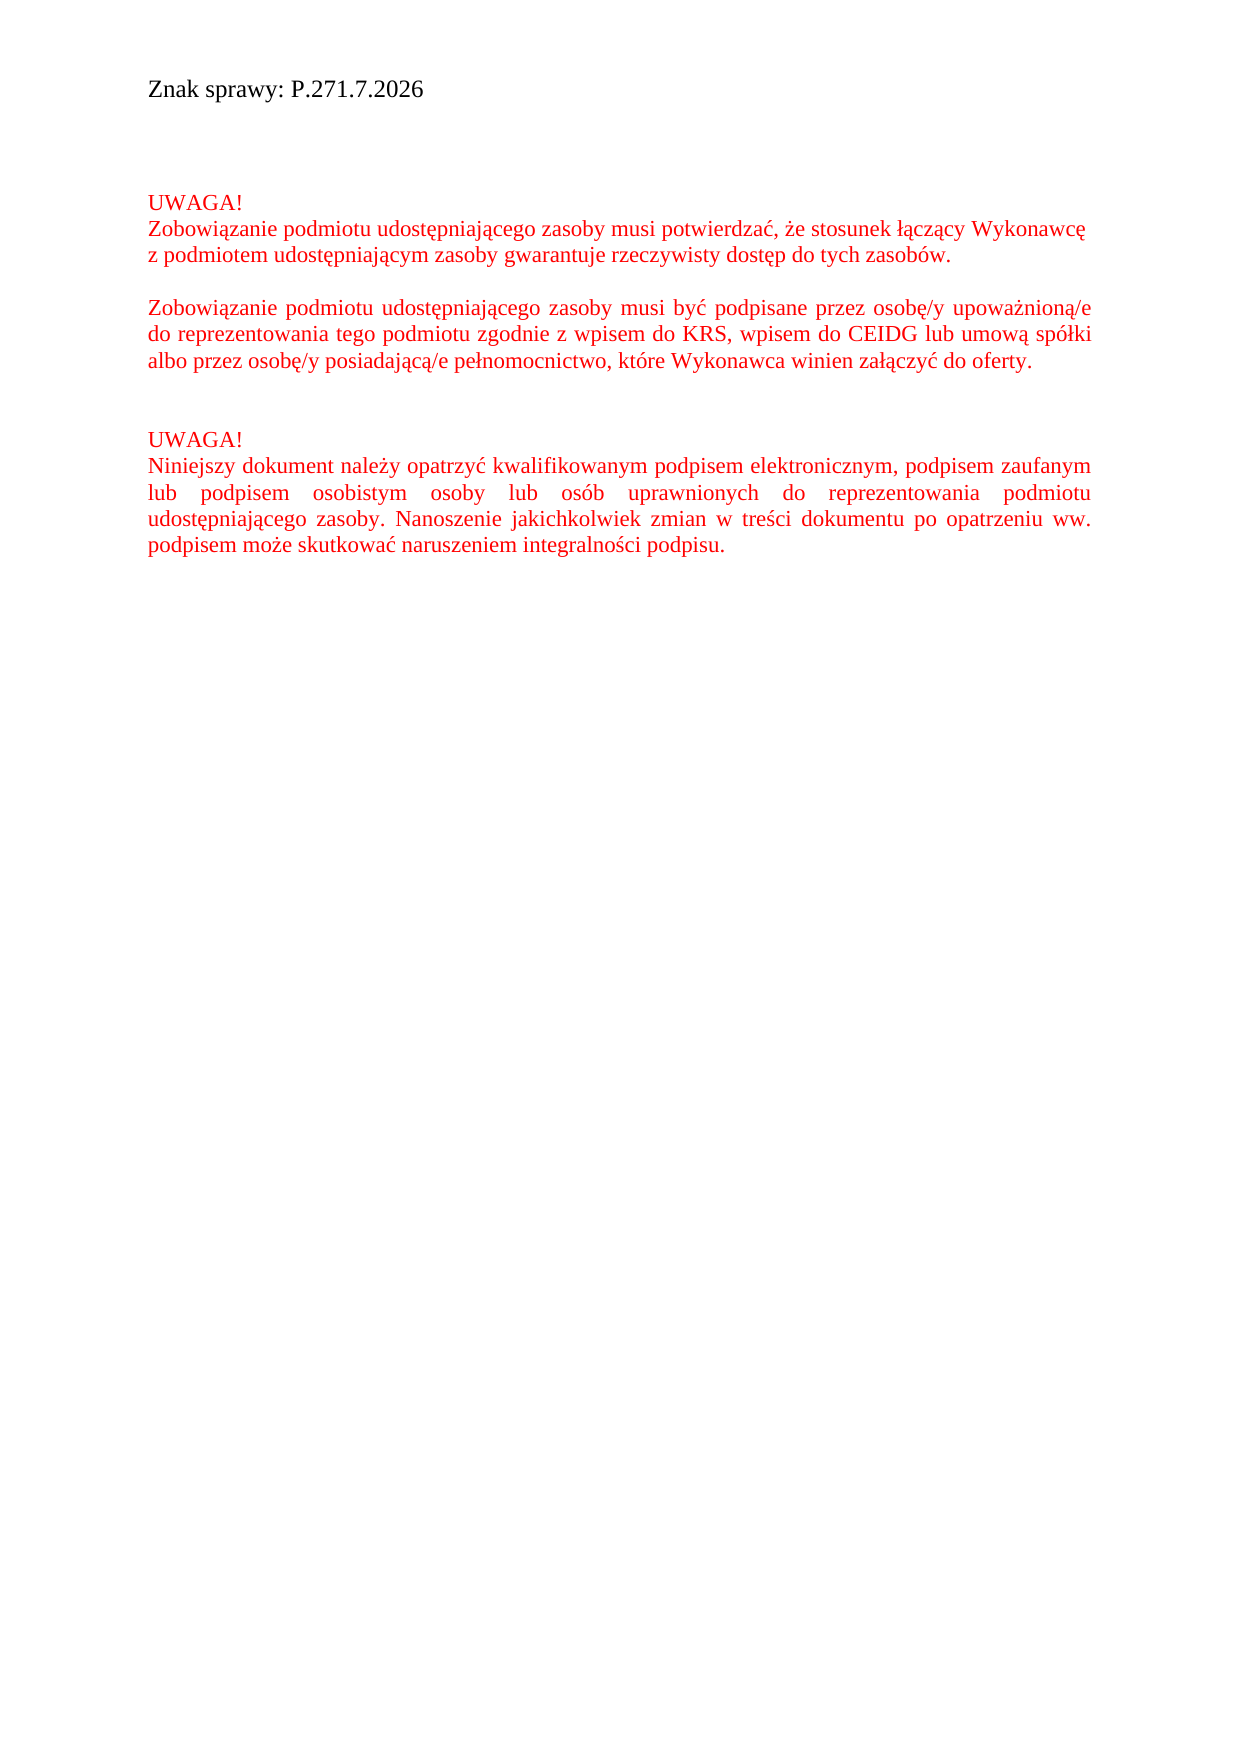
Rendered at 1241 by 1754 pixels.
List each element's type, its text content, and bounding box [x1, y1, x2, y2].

text Niniejszy dokument należy opatrzyć kwalifikowanym podpisem elektronicznym, podpisem zaufanym lub podpisem osobistym osoby lub osób uprawnionych do reprezentowania podmiotu udostępniającego zasoby. Nanoszenie jakichkolwiek zmian w treści dokumentu po opatrzeniu ww. podpisem może skutkować naruszeniem integralności podpisu. [148, 452, 1093, 558]
text UWAGA! [148, 426, 1093, 452]
text UWAGA! [148, 189, 1093, 215]
text Zobowiązanie podmiotu udostępniającego zasoby musi potwierdzać, że stosunek łączący Wykonawcę z podmiotem udostępniającym zasoby gwarantuje rzeczywisty dostęp do tych zasobów. [148, 215, 1093, 268]
text Zobowiązanie podmiotu udostępniającego zasoby musi być podpisane przez osobę/y upoważnioną/e do reprezentowania tego podmiotu zgodnie z wpisem do KRS, wpisem do CEIDG lub umową spółki albo przez osobę/y posiadającą/e pełnomocnictwo, które Wykonawca winien załączyć do oferty. [148, 294, 1093, 373]
